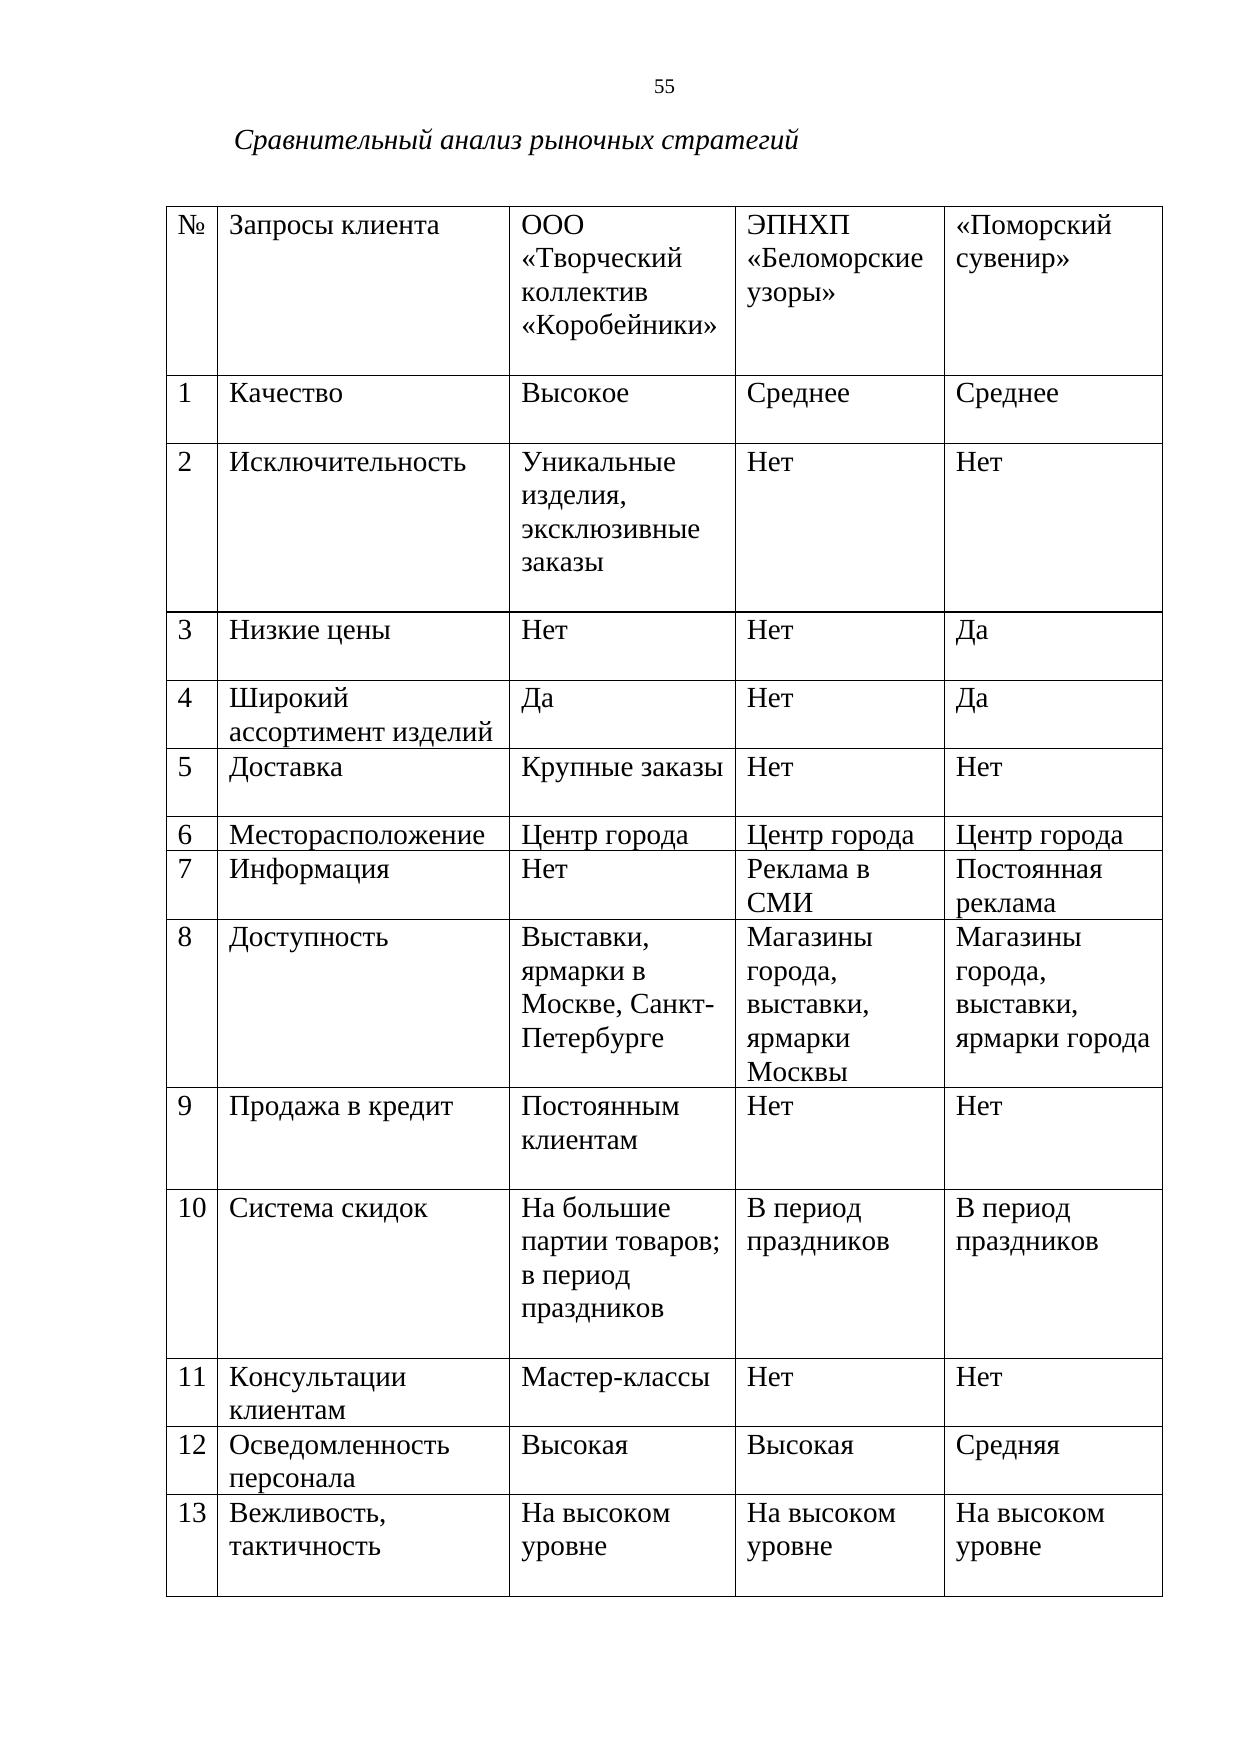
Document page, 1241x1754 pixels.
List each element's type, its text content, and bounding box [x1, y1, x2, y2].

table_cell Месторасположение [218, 817, 509, 850]
table_cell В период праздников [945, 1190, 1162, 1358]
table_cell В период праздников [736, 1190, 944, 1358]
table_cell Мастер-классы [510, 1359, 735, 1426]
table_cell Высокая [510, 1427, 735, 1494]
table_cell Магазины города, выставки, ярмарки города [945, 920, 1162, 1087]
table_cell Среднее [945, 376, 1162, 443]
table_cell Реклама в СМИ [736, 851, 944, 918]
table_cell Да [945, 681, 1162, 748]
table_cell Нет [736, 613, 944, 679]
table_cell 11 [167, 1359, 217, 1426]
table_cell Нет [945, 1088, 1162, 1189]
table_cell 1 [167, 376, 217, 443]
table_cell На большие партии товаров; в период праздников [510, 1190, 735, 1358]
table_cell 12 [167, 1427, 217, 1494]
table_cell Доставка [218, 749, 509, 816]
table_cell 3 [167, 613, 217, 679]
table_cell 2 [167, 444, 217, 611]
table_cell Да [510, 681, 735, 748]
text Сравнительный анализ рыночных стратегий [177, 122, 1152, 155]
table_cell Нет [736, 749, 944, 816]
table_cell Да [945, 613, 1162, 679]
table_cell Доступность [218, 920, 509, 1087]
table_cell 4 [167, 681, 217, 748]
table_cell Постоянная реклама [945, 851, 1162, 918]
table_cell Крупные заказы [510, 749, 735, 816]
table_cell 9 [167, 1088, 217, 1189]
table_cell Система скидок [218, 1190, 509, 1358]
table_cell Консультации клиентам [218, 1359, 509, 1426]
table_header «Поморский сувенир» [945, 207, 1162, 374]
table_cell Уникальные изделия, эксклюзивные заказы [510, 444, 735, 611]
table_cell 7 [167, 851, 217, 918]
table_cell Выставки, ярмарки в Москве, Санкт-Петербурге [510, 920, 735, 1087]
table_cell 8 [167, 920, 217, 1087]
table_cell Нет [510, 613, 735, 679]
table_cell Нет [736, 444, 944, 611]
table_cell Информация [218, 851, 509, 918]
table_header ЭПНХП «Беломорские узоры» [736, 207, 944, 374]
table_header ООО «Творческий коллектив «Коробейники» [510, 207, 735, 374]
table_cell Нет [945, 444, 1162, 611]
table_cell 5 [167, 749, 217, 816]
table_cell Центр города [736, 817, 944, 850]
table_cell 13 [167, 1495, 217, 1596]
table_cell Нет [736, 1088, 944, 1189]
table_cell Нет [945, 1359, 1162, 1426]
table_header Запросы клиента [218, 207, 509, 374]
table_cell Высокое [510, 376, 735, 443]
table_cell Нет [736, 1359, 944, 1426]
table_header № [167, 207, 217, 374]
table_cell Высокая [736, 1427, 944, 1494]
table_cell На высоком уровне [736, 1495, 944, 1596]
table_cell Центр города [945, 817, 1162, 850]
table_cell 10 [167, 1190, 217, 1358]
table_cell Низкие цены [218, 613, 509, 679]
table_cell Вежливость, тактичность [218, 1495, 509, 1596]
table_cell Центр города [510, 817, 735, 850]
table_cell На высоком уровне [510, 1495, 735, 1596]
table_cell Магазины города, выставки, ярмарки Москвы [736, 920, 944, 1087]
table_cell Нет [736, 681, 944, 748]
table_cell Широкий ассортимент изделий [218, 681, 509, 748]
table_cell Нет [510, 851, 735, 918]
table_cell На высоком уровне [945, 1495, 1162, 1596]
table_cell Исключительность [218, 444, 509, 611]
table_cell Качество [218, 376, 509, 443]
table_cell Средняя [945, 1427, 1162, 1494]
table_cell Нет [945, 749, 1162, 816]
table_cell Продажа в кредит [218, 1088, 509, 1189]
table_cell 6 [167, 817, 217, 850]
table_cell Постоянным клиентам [510, 1088, 735, 1189]
table_cell Среднее [736, 376, 944, 443]
table_cell Осведомленность персонала [218, 1427, 509, 1494]
